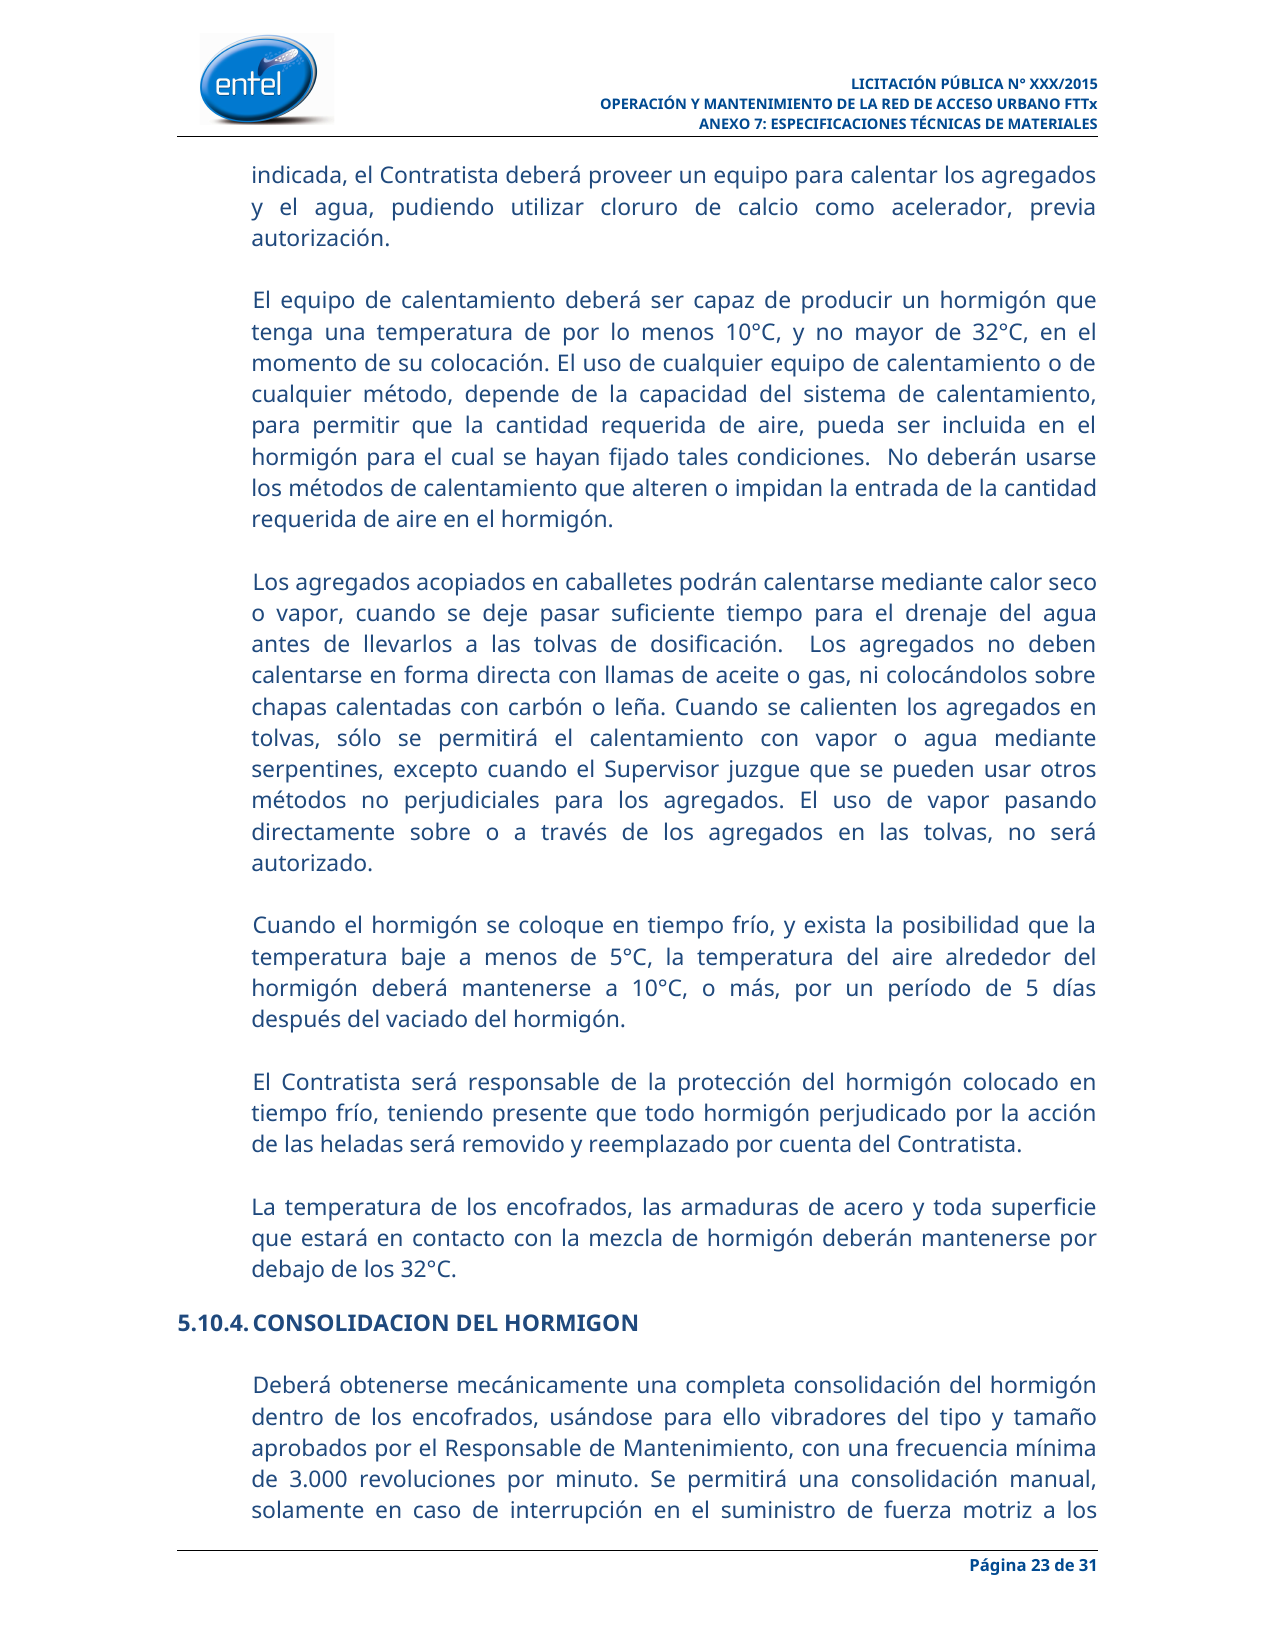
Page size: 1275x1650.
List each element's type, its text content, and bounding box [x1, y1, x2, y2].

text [251, 159, 1098, 253]
list CONSOLIDACION DEL HORMIGON [177, 1307, 1098, 1338]
picture [199, 33, 335, 125]
text Los agregados acopiados en caballetes podrán calentarse mediante calor seco o vapor, cuando se deje pasar suficiente tiempo para el drenaje del agua antes de llevarlos a las tolvas de dosificación. Los agregados no deben calentarse en forma directa con llamas de aceite o gas, ni colocándolos sobre chapas calentadas con carbón o leña. Cuando se calienten los agregados en tolvas, sólo se permitirá el calentamiento con vapor o agua mediante serpentines, excepto cuando el Supervisor juzgue que se pueden usar otros métodos no perjudiciales para los agregados. El uso de vapor pasando directamente sobre o a través de los agregados en las tolvas, no será autorizado. [251, 566, 1098, 878]
text Cuando el hormigón se coloque en tiempo frío, y exista la posibilidad que la temperatura baje a menos de 5°C, la temperatura del aire alrededor del hormigón deberá mantenerse a 10°C, o más, por un período de 5 días después del vaciado del hormigón. [251, 909, 1098, 1034]
text La temperatura de los encofrados, las armaduras de acero y toda superficie que estará en contacto con la mezcla de hormigón deberán mantenerse por debajo de los 32°C. [177, 1191, 1098, 1284]
text El equipo de calentamiento deberá ser capaz de producir un hormigón que tenga una temperatura de por lo menos 10°C, y no mayor de 32°C, en el momento de su colocación. El uso de cualquier equipo de calentamiento o de cualquier método, depende de la capacidad del sistema de calentamiento, para permitir que la cantidad requerida de aire, pueda ser incluida en el hormigón para el cual se hayan fijado tales condiciones. No deberán usarse los métodos de calentamiento que alteren o impidan la entrada de la cantidad requerida de aire en el hormigón. [251, 284, 1098, 534]
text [251, 1369, 1098, 1526]
text El Contratista será responsable de la protección del hormigón colocado en tiempo frío, teniendo presente que todo hormigón perjudicado por la acción de las heladas será removido y reemplazado por cuenta del Contratista. [251, 1066, 1098, 1159]
